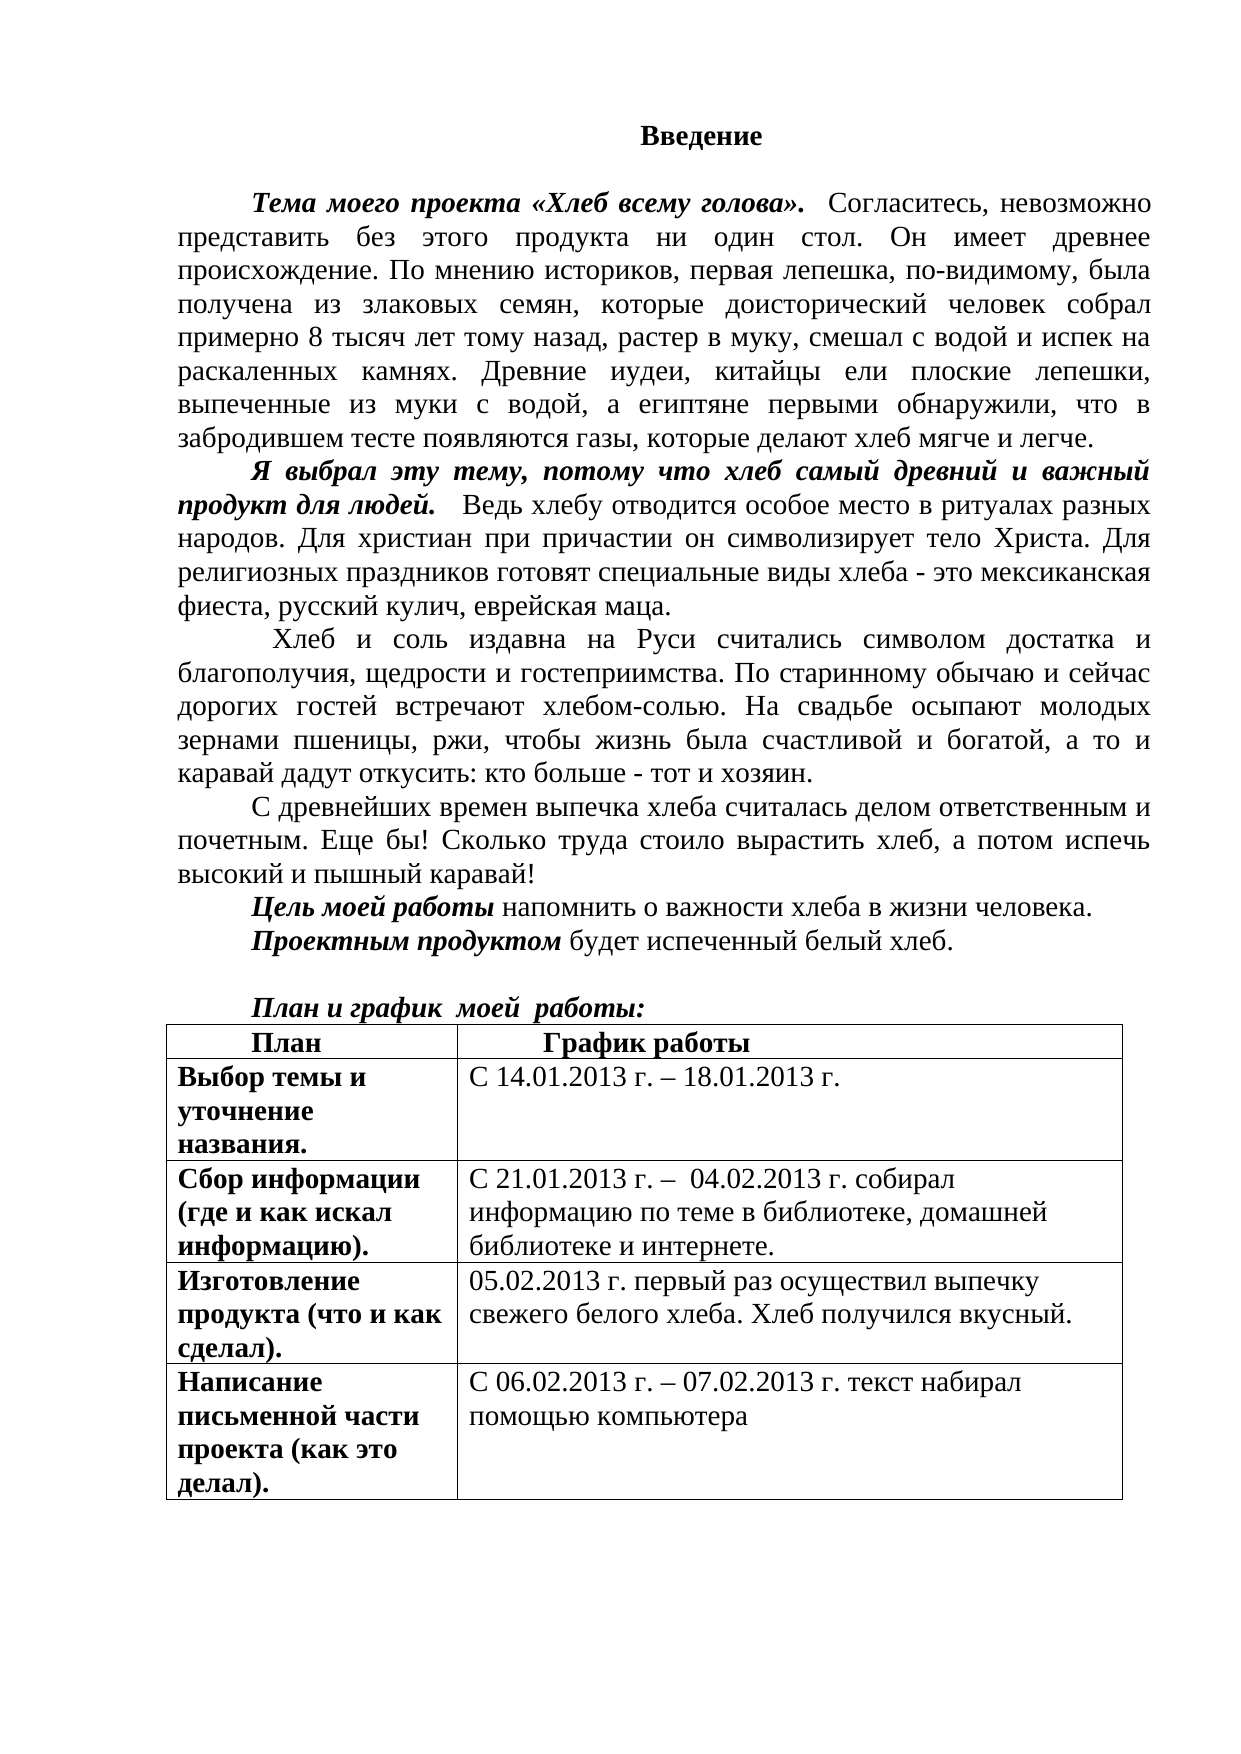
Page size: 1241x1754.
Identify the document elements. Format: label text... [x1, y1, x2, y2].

table_header График работы [458, 1025, 1122, 1058]
text Я выбрал эту тему, потому что хлеб самый древний и важный продукт для людей. Ведь хлебу отводится особое место в ритуалах разных народов. Для христиан при причастии он символизирует тело Христа. Для религиозных праздников готовят специальные виды хлеба - это мексиканская фиеста, русский кулич, еврейская маца. [177, 453, 1152, 621]
table_cell Изготовление продукта (что и как сделал). [167, 1263, 457, 1363]
text Введение [177, 118, 1152, 152]
table_cell С 06.02.2013 г. – 07.02.2013 г. текст набирал помощью компьютера [458, 1364, 1122, 1498]
text Тема моего проекта «Хлеб всему голова». Согласитесь, невозможно представить без этого продукта ни один стол. Он имеет древнее происхождение. По мнению историков, первая лепешка, по-видимому, была получена из злаковых семян, которые доисторический человек собрал примерно 8 тысяч лет тому назад, растер в муку, смешал с водой и испек на раскаленных камнях. Древние иудеи, китайцы ели плоские лепешки, выпеченные из муки с водой, а египтяне первыми обнаружили, что в забродившем тесте появляются газы, которые делают хлеб мягче и легче. [177, 185, 1152, 453]
table_cell 05.02.2013 г. первый раз осуществил выпечку свежего белого хлеба. Хлеб получился вкусный. [458, 1263, 1122, 1363]
text Цель моей работы напомнить о важности хлеба в жизни человека. [177, 889, 1152, 923]
table_cell Выбор темы и уточнение названия. [167, 1059, 457, 1160]
text Хлеб и соль издавна на Руси считались символом достатка и благополучия, щедрости и гостеприимства. По старинному обычаю и сейчас дорогих гостей встречают хлебом-солью. На свадьбе осыпают молодых зернами пшеницы, ржи, чтобы жизнь была счастливой и богатой, а то и каравай дадут откусить: кто больше - тот и хозяин. [177, 621, 1152, 789]
text С древнейших времен выпечка хлеба считалась делом ответственным и почетным. Еще бы! Сколько труда стоило вырастить хлеб, а потом испечь высокий и пышный каравай! [177, 789, 1152, 889]
text План и график моей работы: [177, 990, 1152, 1024]
table_cell С 14.01.2013 г. – 18.01.2013 г. [458, 1059, 1122, 1160]
table_cell Сбор информации (где и как искал информацию). [167, 1161, 457, 1262]
table_header План [167, 1025, 457, 1058]
table_cell Написание письменной части проекта (как это делал). [167, 1364, 457, 1498]
text Проектным продуктом будет испеченный белый хлеб. [177, 923, 1152, 957]
table_cell С 21.01.2013 г. – 04.02.2013 г. собирал информацию по теме в библиотеке, домашней библиотеке и интернете. [458, 1161, 1122, 1262]
